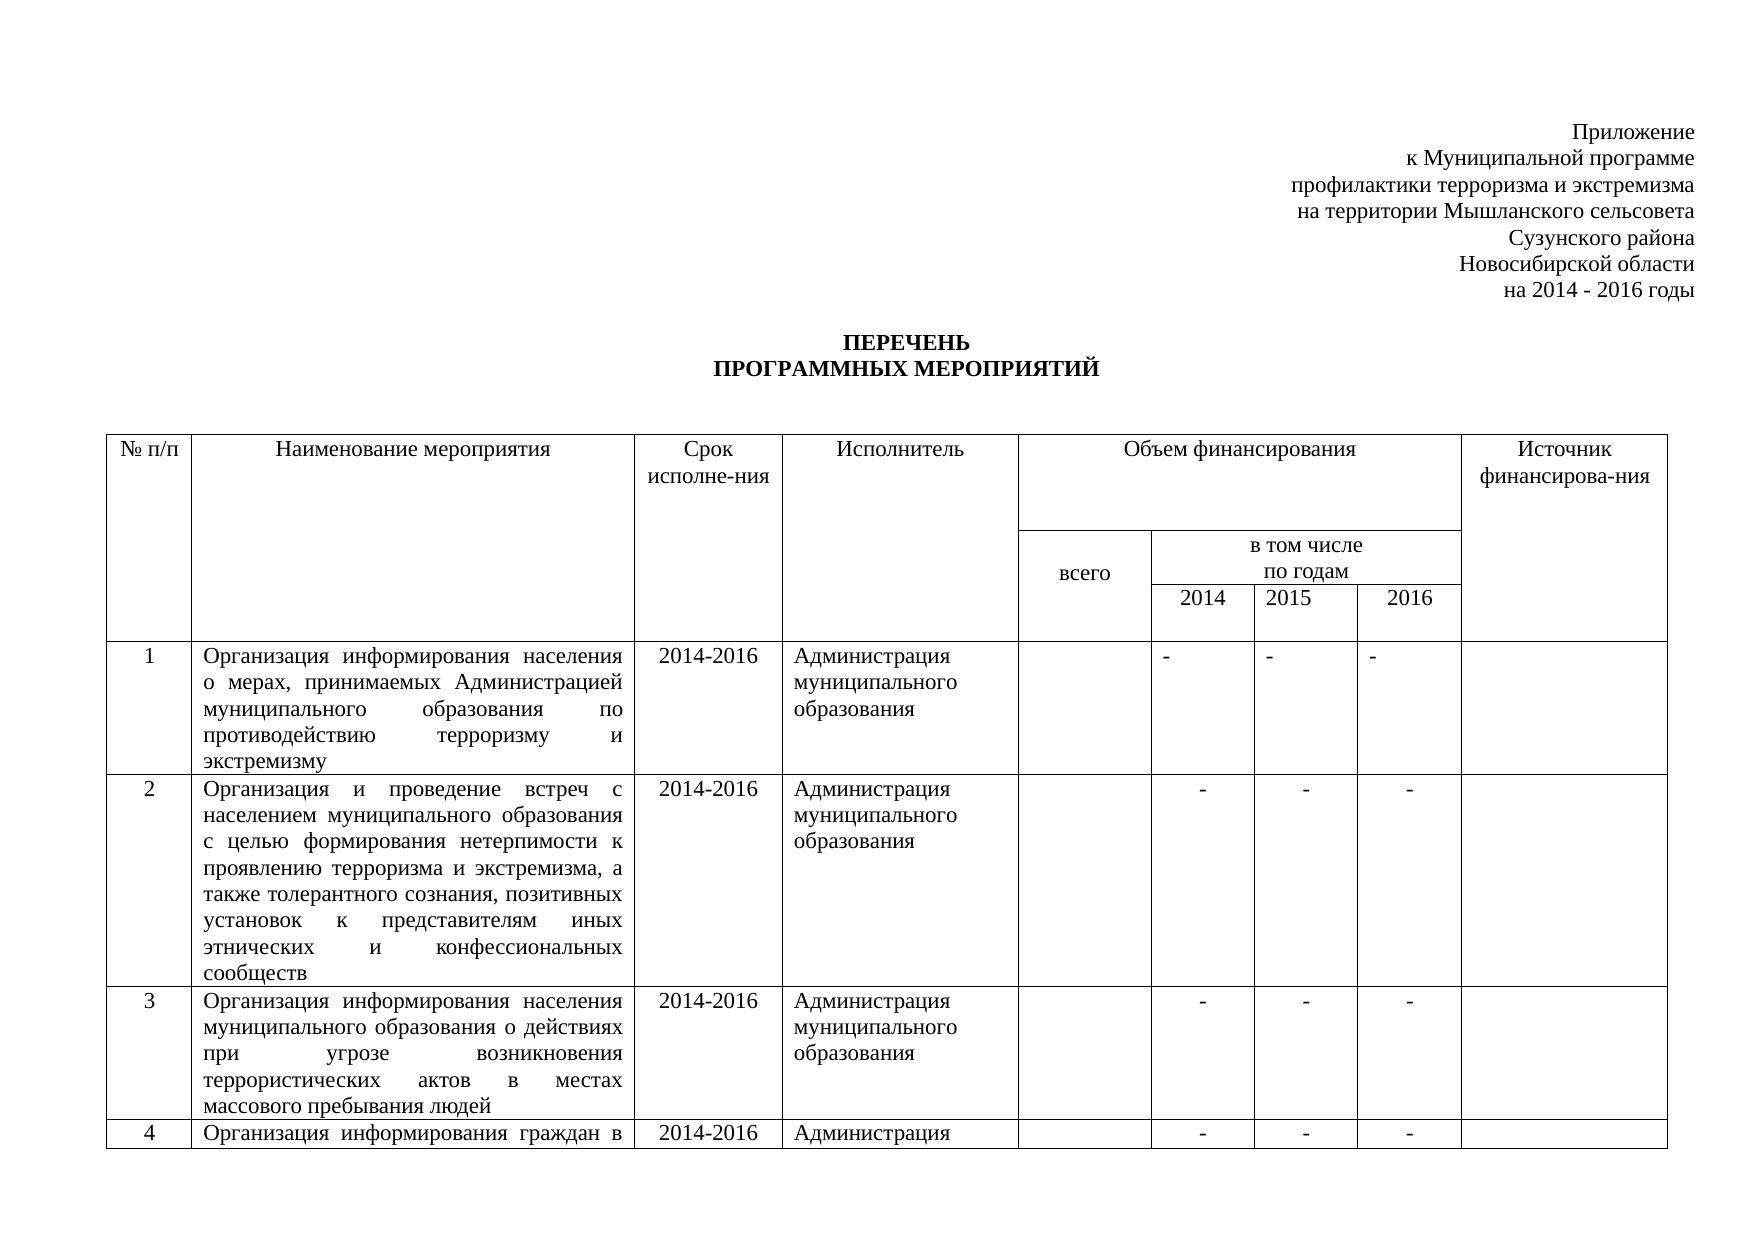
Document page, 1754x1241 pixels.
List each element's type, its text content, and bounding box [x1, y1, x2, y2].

table_cell 2 [107, 775, 191, 986]
table_cell Организация информирования населения о мерах, принимаемых Администрацией муниципального образования по противодействию терроризму и экстремизму [192, 642, 634, 774]
table_cell [1462, 642, 1667, 774]
table_header Источник финансирова-ния [1462, 435, 1667, 641]
table_cell Организация и проведение встреч с населением муниципального образования с целью формирования нетерпимости к проявлению терроризма и экстремизма, а также толерантного сознания, позитивных установок к представителям иных этнических и конфессиональных сообществ [192, 775, 634, 986]
table_cell Администрация муниципального образования [783, 775, 1018, 986]
table_cell - [1358, 987, 1461, 1118]
text профилактики терроризма и экстремизма [118, 171, 1695, 197]
text Сузунского района [118, 223, 1695, 250]
table_header Исполнитель [783, 435, 1018, 641]
table_cell [1462, 987, 1667, 1118]
table_cell Организация информирования населения муниципального образования о действиях при угрозе возникновения террористических актов в местах массового пребывания людей [192, 987, 634, 1118]
table_cell - [1358, 775, 1461, 986]
table_cell - [1358, 642, 1461, 774]
table_cell [1462, 775, 1667, 986]
table_cell 2014-2016 [635, 642, 782, 774]
text ПЕРЕЧЕНЬ [118, 329, 1695, 355]
table_cell 2016 [1358, 585, 1461, 641]
table_header Срок исполне-ния [635, 435, 782, 641]
text на 2014 - 2016 годы [118, 276, 1695, 303]
text к Муниципальной программе [118, 144, 1695, 171]
text ПРОГРАММНЫХ МЕРОПРИЯТИЙ [118, 355, 1695, 382]
table_header Наименование мероприятия [192, 435, 634, 641]
table_cell 2014-2016 [635, 775, 782, 986]
table_cell - [1255, 775, 1357, 986]
table_cell 3 [107, 987, 191, 1118]
table_cell 1 [107, 642, 191, 774]
table_cell Администрация муниципального образования [783, 987, 1018, 1118]
text на территории Мышланского сельсовета [118, 197, 1695, 223]
table_cell - [1152, 987, 1254, 1118]
table_cell 2014 [1152, 585, 1254, 641]
table_cell - [1255, 642, 1357, 774]
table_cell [783, 1120, 1018, 1148]
table_cell 4 [107, 1120, 191, 1148]
table_header Объем финансирования [1019, 435, 1461, 530]
table_cell [1019, 1120, 1151, 1148]
table_cell [1019, 775, 1151, 986]
table_cell - [1358, 1120, 1461, 1148]
table_cell 2014-2016 [635, 987, 782, 1118]
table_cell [192, 1120, 634, 1148]
table_cell 2015 [1255, 585, 1357, 641]
table_cell - [1152, 1120, 1254, 1148]
table_cell - [1255, 987, 1357, 1118]
table_cell - [1152, 642, 1254, 774]
table_cell [1019, 642, 1151, 774]
table_header № п/п [107, 435, 191, 641]
table_cell [1462, 1120, 1667, 1148]
table_cell 2014-2016 [635, 1120, 782, 1148]
text Новосибирской области [118, 250, 1695, 276]
table_cell всего [1019, 531, 1151, 641]
table_cell - [1255, 1120, 1357, 1148]
table_cell Администрация муниципального образования [783, 642, 1018, 774]
table_cell [1019, 987, 1151, 1118]
table_cell в том числе по годам [1152, 531, 1461, 583]
table_cell - [1152, 775, 1254, 986]
text Приложение [118, 118, 1695, 144]
